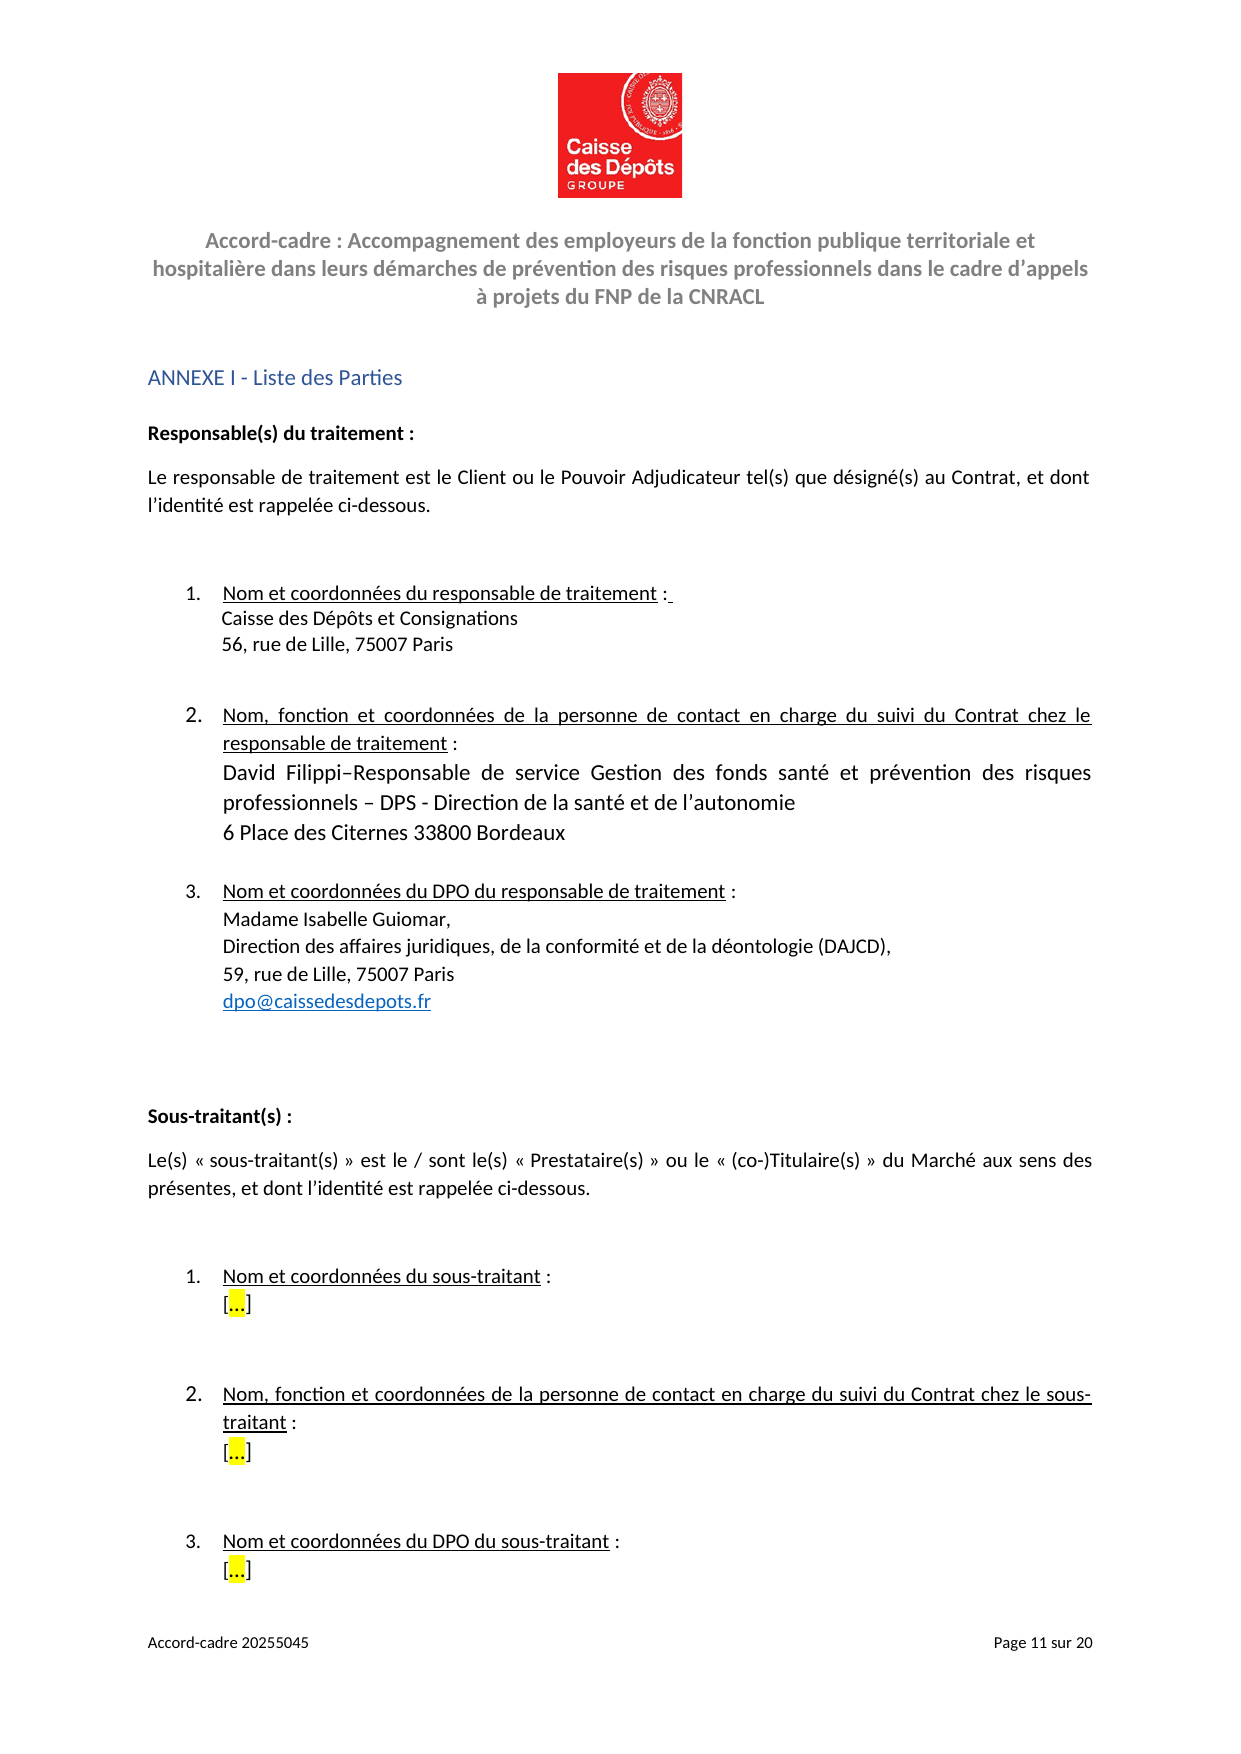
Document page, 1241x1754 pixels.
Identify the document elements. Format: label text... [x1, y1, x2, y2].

list dpo@caissedesdepots.fr [223, 988, 1093, 1013]
picture [558, 73, 683, 198]
list David Filippi–Responsable de service Gestion des fonds santé et prévention des risques professionnels – DPS - Direction de la santé et de l’autonomie [223, 758, 1093, 816]
text 56, rue de Lille, 75007 Paris [221, 631, 1093, 656]
list Nom, fonction et coordonnées de la personne de contact en charge du suivi du Contrat chez le sous-traitant : [185, 1379, 1093, 1435]
list Nom et coordonnées du responsable de traitement : [185, 580, 1093, 605]
list Madame Isabelle Guiomar, [223, 906, 1093, 931]
list Direction des affaires juridiques, de la conformité et de la déontologie (DAJCD), [223, 933, 1093, 959]
list Nom et coordonnées du DPO du sous-traitant : [185, 1528, 1093, 1553]
text Le responsable de traitement est le Client ou le Pouvoir Adjudicateur tel(s) que désigné(s) au Contrat, et dont l’identité est rappelée ci-dessous. [148, 464, 1093, 517]
text Le(s) « sous-traitant(s) » est le / sont le(s) « Prestataire(s) » ou le « (co-)Titulaire(s) » du Marché aux sens des présentes, et dont l’identité est rappelée ci-dessous. [148, 1148, 1093, 1201]
list Nom et coordonnées du DPO du responsable de traitement : [185, 878, 1093, 904]
subtitle ANNEXE I - Liste des Parties [148, 363, 1093, 391]
list […] [245, 1437, 1093, 1465]
list […] [245, 1289, 1093, 1317]
list 6 Place des Citernes 33800 Bordeaux [223, 818, 1093, 846]
text Sous-traitant(s) : [148, 1104, 1093, 1129]
list […] [245, 1555, 1093, 1583]
text Caisse des Dépôts et Consignations [221, 605, 1093, 631]
list Nom, fonction et coordonnées de la personne de contact en charge du suivi du Contrat chez le responsable de traitement : [185, 700, 1093, 756]
list 59, rue de Lille, 75007 Paris [223, 961, 1093, 986]
text Responsable(s) du traitement : [148, 420, 1093, 446]
list Nom et coordonnées du sous-traitant : [185, 1263, 1093, 1289]
